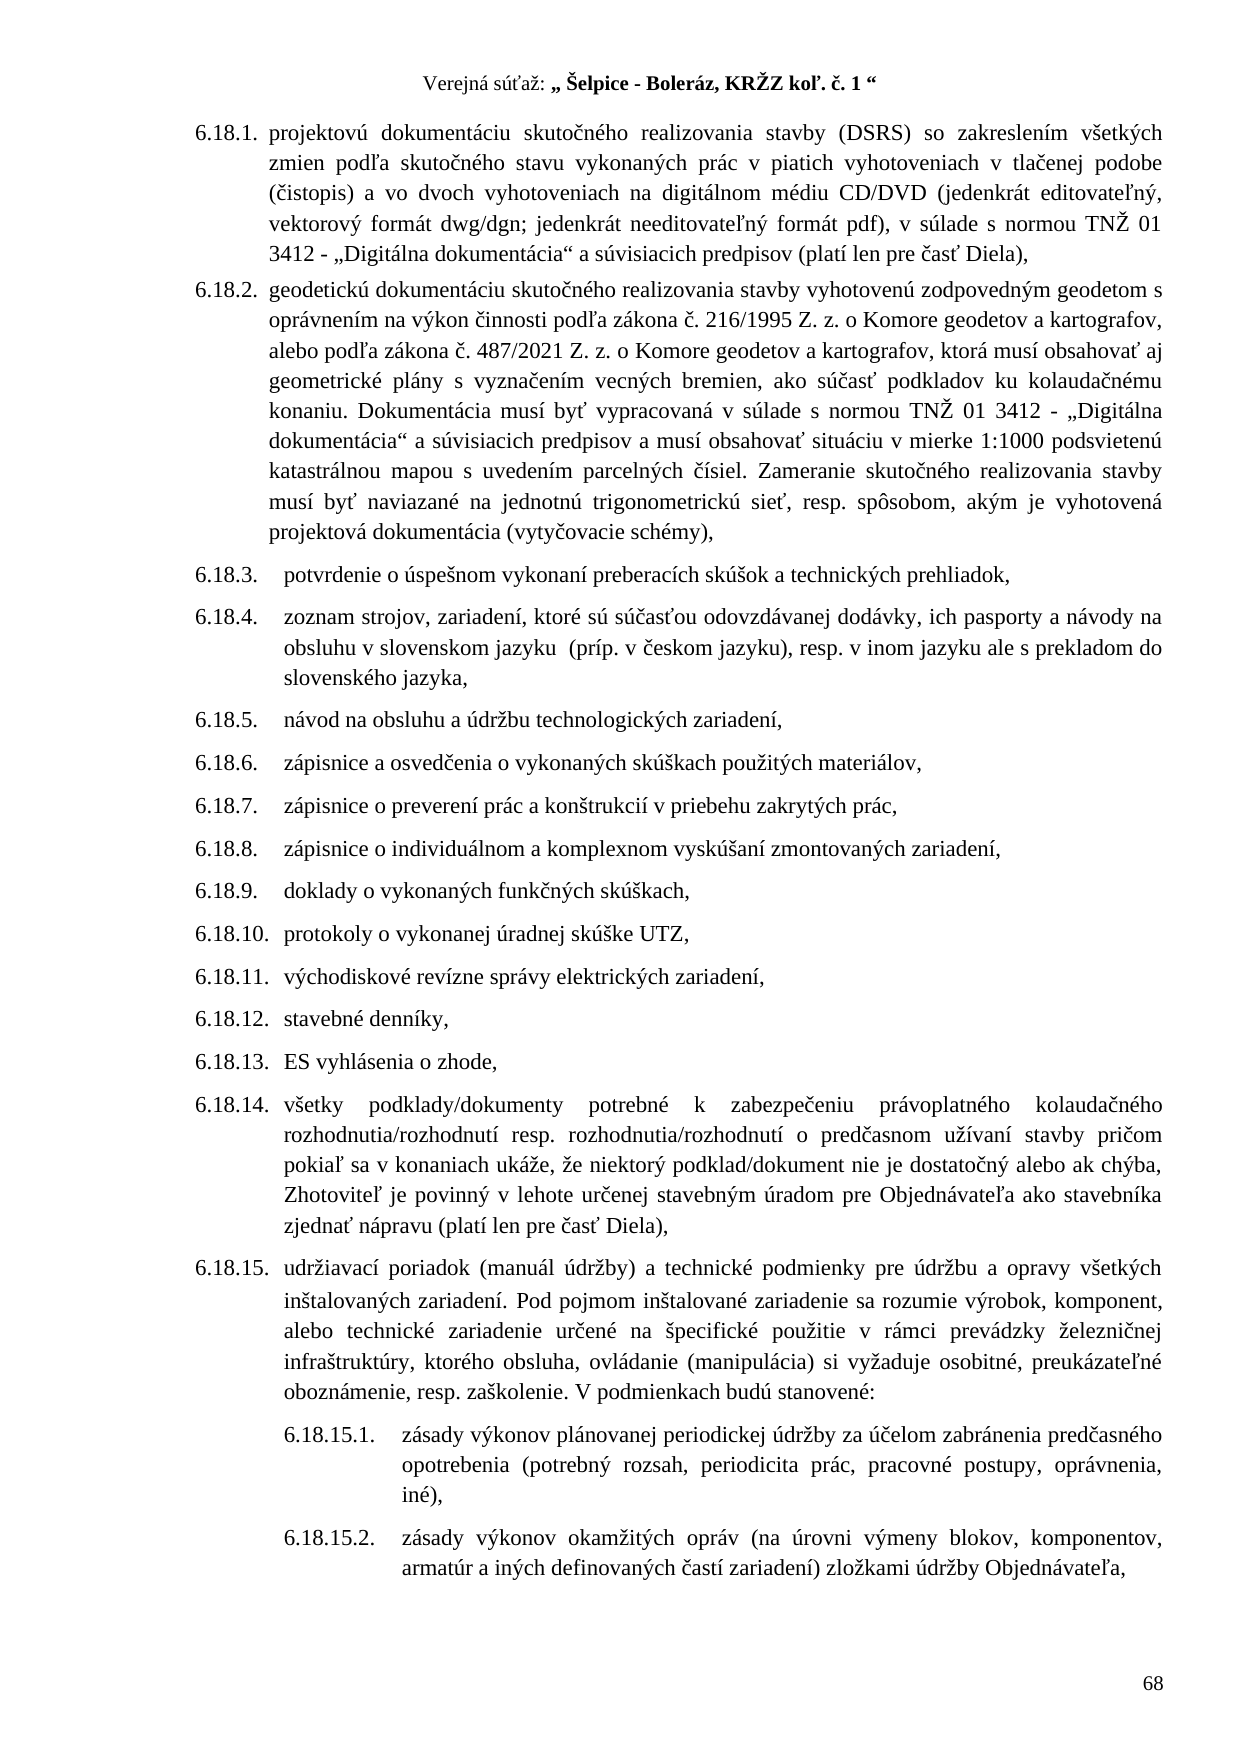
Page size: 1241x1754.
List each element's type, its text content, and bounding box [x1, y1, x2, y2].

list zásady výkonov plánovanej periodickej údržby za účelom zabránenia predčasného opotrebenia (potrebný rozsah, periodicita prác, pracovné postupy, oprávnenia, iné), [283, 1421, 1163, 1507]
list projektovú dokumentáciu skutočného realizovania stavby (DSRS) so zakreslením všetkých zmien podľa skutočného stavu vykonaných prác v piatich vyhotoveniach v tlačenej podobe (čistopis) a vo dvoch vyhotoveniach na digitálnom médiu CD/DVD (jedenkrát editovateľný, vektorový formát dwg/dgn; jedenkrát needitovateľný formát pdf), v súlade s normou TNŽ 01 3412 - „Digitálna dokumentácia“ a súvisiacich predpisov (platí len pre časť Diela), [195, 119, 1163, 266]
list východiskové revízne správy elektrických zariadení, [195, 963, 1163, 989]
list návod na obsluhu a údržbu technologických zariadení, [195, 706, 1163, 733]
list zápisnice a osvedčenia o vykonaných skúškach použitých materiálov, [195, 749, 1163, 776]
list zásady výkonov okamžitých opráv (na úrovni výmeny blokov, komponentov, armatúr a iných definovaných častí zariadení) zložkami údržby Objednávateľa, [283, 1524, 1163, 1580]
list geodetickú dokumentáciu skutočného realizovania stavby vyhotovenú zodpovedným geodetom s oprávnením na výkon činnosti podľa zákona č. 216/1995 Z. z. o Komore geodetov a kartografov, alebo podľa zákona č. 487/2021 Z. z. o Komore geodetov a kartografov, ktorá musí obsahovať aj geometrické plány s vyznačením vecných bremien, ako súčasť podkladov ku kolaudačnému konaniu. Dokumentácia musí byť vypracovaná v súlade s normou TNŽ 01 3412 - „Digitálna dokumentácia“ a súvisiacich predpisov a musí obsahovať situáciu v mierke 1:1000 podsvietenú katastrálnou mapou s uvedením parcelných čísiel. Zameranie skutočného realizovania stavby musí byť naviazané na jednotnú trigonometrickú sieť, resp. spôsobom, akým je vyhotovená projektová dokumentácia (vytyčovacie schémy), [195, 276, 1163, 544]
list protokoly o vykonanej úradnej skúške UTZ, [195, 920, 1163, 946]
list zoznam strojov, zariadení, ktoré sú súčasťou odovzdávanej dodávky, ich pasporty a návody na obsluhu v slovenskom jazyku (príp. v českom jazyku), resp. v inom jazyku ale s prekladom do slovenského jazyka, [195, 603, 1163, 690]
list doklady o vykonaných funkčných skúškach, [195, 877, 1163, 904]
list zápisnice o preverení prác a konštrukcií v priebehu zakrytých prác, [195, 792, 1163, 818]
list zápisnice o individuálnom a komplexnom vyskúšaní zmontovaných zariadení, [195, 834, 1163, 861]
list všetky podklady/dokumenty potrebné k zabezpečeniu právoplatného kolaudačného rozhodnutia/rozhodnutí resp. rozhodnutia/rozhodnutí o predčasnom užívaní stavby pričom pokiaľ sa v konaniach ukáže, že niektorý podklad/dokument nie je dostatočný alebo ak chýba, Zhotoviteľ je povinný v lehote určenej stavebným úradom pre Objednávateľa ako stavebníka zjednať nápravu (platí len pre časť Diela), [195, 1091, 1163, 1238]
list ES vyhlásenia o zhode, [195, 1048, 1163, 1074]
list stavebné denníky, [195, 1005, 1163, 1032]
list potvrdenie o úspešnom vykonaní preberacích skúšok a technických prehliadok, [195, 561, 1163, 587]
list udržiavací poriadok (manuál údržby) a technické podmienky pre údržbu a opravy všetkých inštalovaných zariadení. Pod pojmom inštalované zariadenie sa rozumie výrobok, komponent, alebo technické zariadenie určené na špecifické použitie v rámci prevádzky železničnej infraštruktúry, ktorého obsluha, ovládanie (manipulácia) si vyžaduje osobitné, preukázateľné oboznámenie, resp. zaškolenie. V podmienkach budú stanovené: [195, 1254, 1163, 1404]
